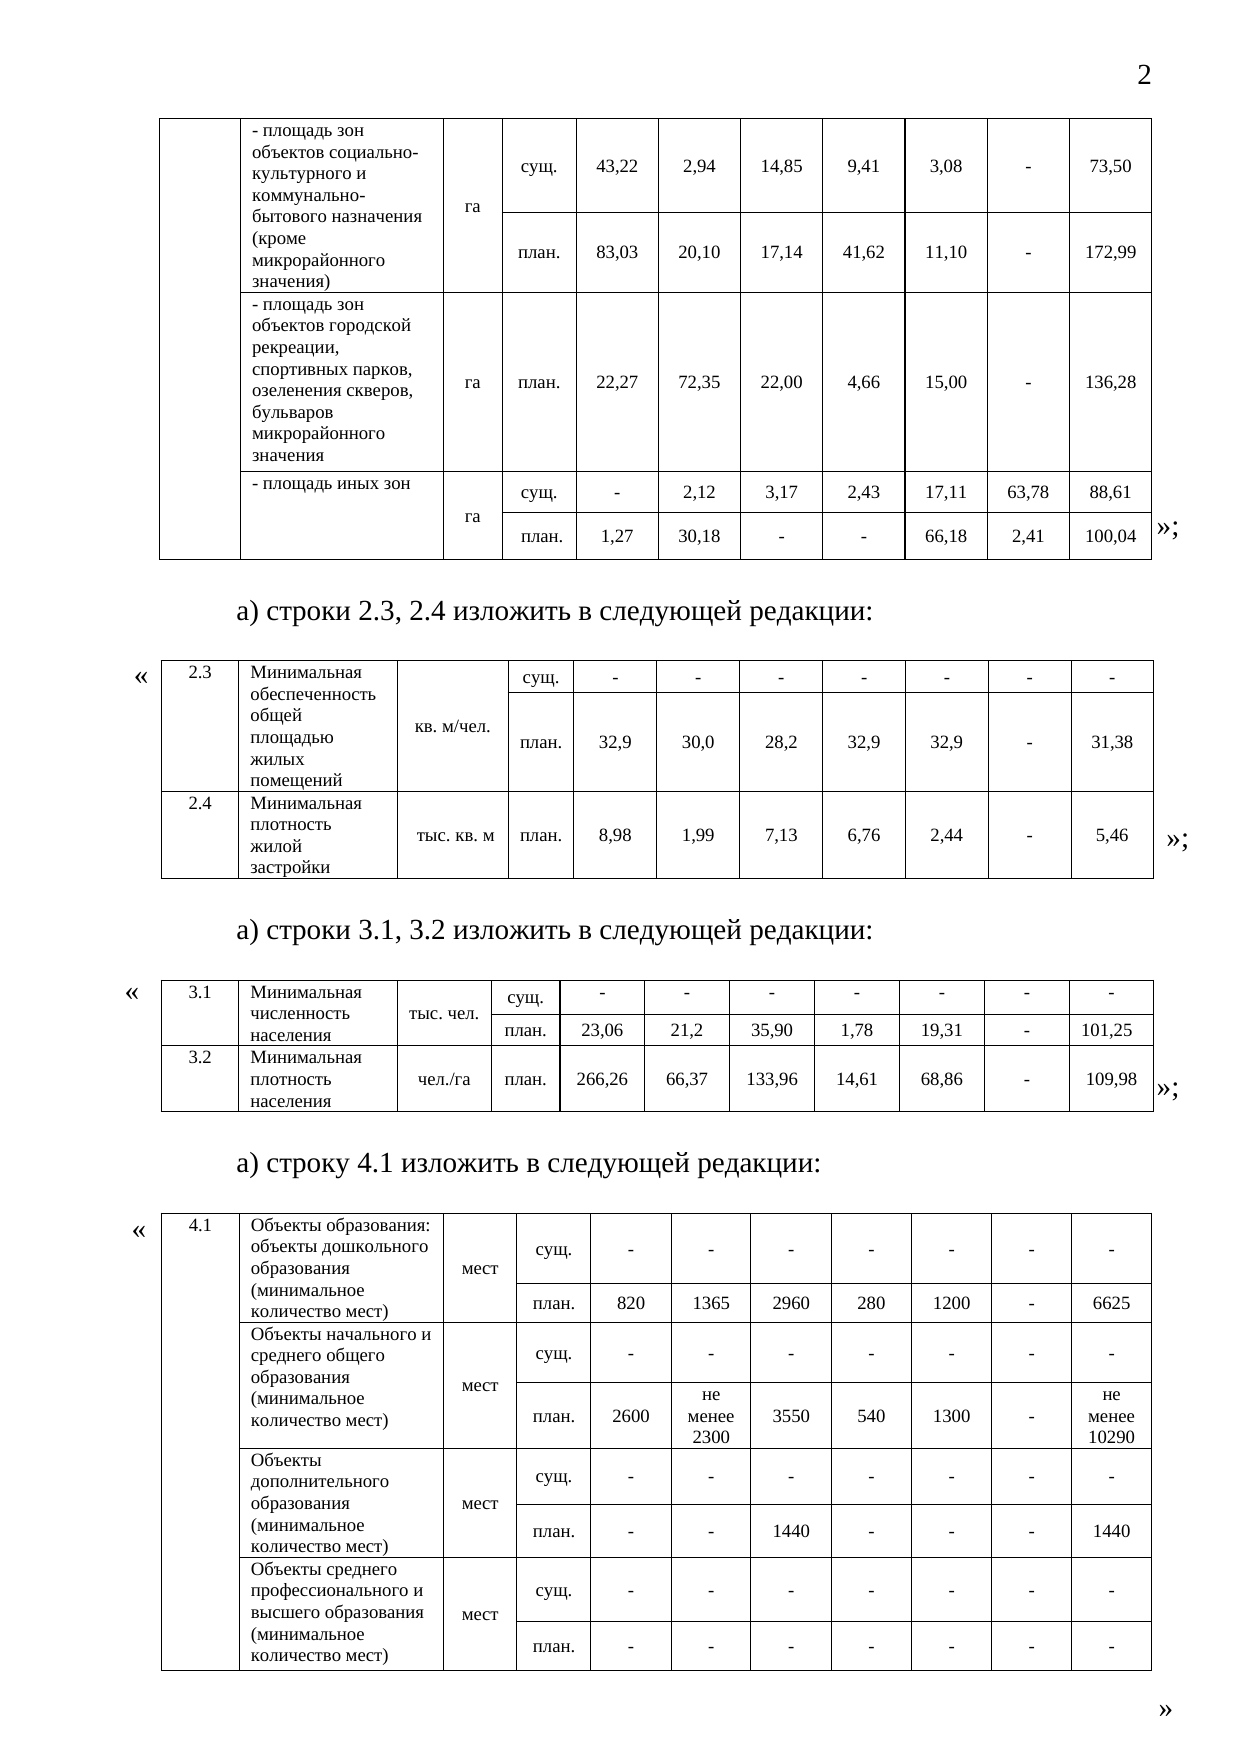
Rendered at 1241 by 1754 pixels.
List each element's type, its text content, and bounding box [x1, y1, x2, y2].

table_cell 72,35 [659, 293, 740, 471]
table_cell 133,96 [730, 1046, 814, 1111]
table_cell - [912, 1505, 991, 1557]
table_cell - [751, 1558, 831, 1621]
table_cell - [992, 1558, 1071, 1621]
table_cell 15,00 [906, 293, 987, 471]
table_cell 2.4 [162, 792, 238, 878]
table_cell 32,9 [574, 693, 656, 791]
table_cell Минимальная плотность населения [239, 1046, 397, 1111]
table_cell 35,90 [730, 1015, 814, 1045]
table_cell 6,76 [823, 792, 905, 878]
table_cell 17,14 [741, 213, 822, 292]
table_cell - [912, 1323, 991, 1382]
table_cell - [988, 213, 1069, 292]
table_header тыс. чел. [398, 981, 491, 1045]
table_cell 32,9 [906, 693, 988, 791]
table_header сущ. [509, 661, 573, 692]
table_cell - [741, 513, 822, 558]
table_cell - [988, 119, 1069, 212]
table_header - [1072, 661, 1153, 692]
table_cell га [444, 119, 502, 292]
table_cell 1,27 [577, 513, 658, 558]
table_cell - [992, 1449, 1071, 1503]
table_cell - [672, 1505, 750, 1557]
table_cell - [992, 1323, 1071, 1382]
table_cell - площадь иных зон [241, 472, 443, 558]
table_header - [900, 981, 984, 1014]
table_cell - [989, 792, 1071, 878]
table_cell - [912, 1449, 991, 1503]
table_header кв. м/чел. [398, 661, 508, 791]
table_cell 66,18 [906, 513, 987, 558]
table_cell 20,10 [659, 213, 740, 292]
table_header - [985, 981, 1069, 1014]
table_cell 43,22 [577, 119, 658, 212]
table_cell мест [444, 1558, 516, 1670]
table_cell 2,12 [659, 472, 740, 512]
table_cell - [672, 1449, 750, 1503]
table_cell 30,18 [659, 513, 740, 558]
table_cell 3,08 [906, 119, 987, 212]
table_header сущ. [492, 981, 559, 1014]
table_cell - [577, 472, 658, 512]
table_cell - [1072, 1323, 1151, 1382]
table_cell 4,66 [823, 293, 904, 471]
table_cell 88,61 [1070, 472, 1151, 512]
table_cell 1200 [912, 1284, 991, 1322]
table_cell 32,9 [823, 693, 905, 791]
table_cell 14,85 [741, 119, 822, 212]
table_cell - [992, 1284, 1071, 1322]
table_header - [740, 661, 822, 692]
table_cell 2,94 [659, 119, 740, 212]
table_header 4.1 [162, 1214, 239, 1670]
table_cell сущ. [503, 472, 576, 512]
table_cell - [992, 1622, 1071, 1670]
table_cell - [832, 1622, 911, 1670]
table_cell тыс. кв. м [398, 792, 508, 878]
table_cell план. [503, 293, 576, 471]
table_cell - [832, 1449, 911, 1503]
table_cell 266,26 [561, 1046, 644, 1111]
table_cell план. [517, 1505, 590, 1557]
table_cell 14,61 [815, 1046, 899, 1111]
table_cell сущ. [517, 1558, 590, 1621]
table_cell 30,0 [657, 693, 739, 791]
table_header - [730, 981, 814, 1014]
table_cell 9,41 [823, 119, 904, 212]
text а) строки 2.3, 2.4 изложить в следующей редакции: [162, 593, 1152, 627]
table_cell - [1072, 1449, 1151, 1503]
table_cell 31,38 [1072, 693, 1153, 791]
table_cell 8,98 [574, 792, 656, 878]
table_cell - [1072, 1622, 1151, 1670]
table_cell план. [492, 1046, 559, 1111]
table_header Минимальная численность населения [239, 981, 397, 1045]
table_cell план. [509, 792, 573, 878]
table_cell 1365 [672, 1284, 750, 1322]
table_cell 28,2 [740, 693, 822, 791]
table_cell план. [503, 513, 576, 558]
table_cell 21,2 [645, 1015, 729, 1045]
text а) строки 3.1, 3.2 изложить в следующей редакции: [162, 912, 1152, 946]
table_cell - [832, 1558, 911, 1621]
table_header - [832, 1214, 911, 1283]
table_header - [906, 661, 988, 692]
table_cell мест [444, 1449, 516, 1557]
table_header - [1070, 981, 1153, 1014]
table_cell - [591, 1558, 671, 1621]
table_cell 3,17 [741, 472, 822, 512]
text а) строку 4.1 изложить в следующей редакции: [162, 1146, 1152, 1179]
table_header - [672, 1214, 750, 1283]
table_cell 2960 [751, 1284, 831, 1322]
table_cell - площадь зон объектов социально-культурного и коммунально-бытового назначения (кроме микрорайонного значения) [241, 119, 443, 292]
table_cell - [912, 1558, 991, 1621]
table_cell 2,43 [823, 472, 904, 512]
table_cell 68,86 [900, 1046, 984, 1111]
table_cell 3.2 [162, 1046, 238, 1111]
table_cell - [989, 693, 1071, 791]
table_header - [992, 1214, 1071, 1283]
table_cell - [912, 1622, 991, 1670]
table_cell - [591, 1622, 671, 1670]
table_header - [574, 661, 656, 692]
table_cell 11,10 [906, 213, 987, 292]
table_cell 66,37 [645, 1046, 729, 1111]
table_cell 2,41 [988, 513, 1069, 558]
table_cell план. [517, 1383, 590, 1448]
table_header 2.3 [162, 661, 238, 791]
table_cell 100,04 [1070, 513, 1151, 558]
table_cell - [591, 1323, 671, 1382]
table_cell 1440 [1072, 1505, 1151, 1557]
table_cell не менее 10290 [1072, 1383, 1151, 1448]
table_cell 17,11 [906, 472, 987, 512]
table_header - [657, 661, 739, 692]
table_cell сущ. [503, 119, 576, 212]
table_cell 1300 [912, 1383, 991, 1448]
table_cell чел./га [398, 1046, 491, 1111]
table_header - [751, 1214, 831, 1283]
table_cell 2600 [591, 1383, 671, 1448]
table_cell - [591, 1505, 671, 1557]
table_cell 1,78 [815, 1015, 899, 1045]
table_cell 83,03 [577, 213, 658, 292]
table_cell Объекты среднего профессионального и высшего образования (минимальное количество мест) [240, 1558, 443, 1670]
table_header - [561, 981, 644, 1014]
table_cell - [1072, 1558, 1151, 1621]
table_cell 22,27 [577, 293, 658, 471]
table_cell 2,44 [906, 792, 988, 878]
table_cell - [823, 513, 904, 558]
table_cell сущ. [517, 1323, 590, 1382]
table_cell - [985, 1015, 1069, 1045]
table_header - [645, 981, 729, 1014]
table_cell - площадь зон объектов городской рекреации, спортивных парков, озеленения скверов, бульваров микрорайонного значения [241, 293, 443, 471]
table_cell Объекты дополнительного образования (минимальное количество мест) [240, 1449, 443, 1557]
table_cell 280 [832, 1284, 911, 1322]
table_header - [815, 981, 899, 1014]
table_cell 22,00 [741, 293, 822, 471]
table_cell 41,62 [823, 213, 904, 292]
table_cell 3550 [751, 1383, 831, 1448]
table_cell - [832, 1323, 911, 1382]
table_cell 7,13 [740, 792, 822, 878]
table_cell 540 [832, 1383, 911, 1448]
table_cell 1,99 [657, 792, 739, 878]
table_cell - [672, 1622, 750, 1670]
table_cell - [992, 1505, 1071, 1557]
table_cell 23,06 [561, 1015, 644, 1045]
table_cell га [444, 472, 502, 558]
table_cell - [591, 1449, 671, 1503]
table_cell - [992, 1383, 1071, 1448]
table_cell Минимальная плотность жилой застройки [239, 792, 397, 878]
table_cell - [988, 293, 1069, 471]
table_header 3.1 [162, 981, 238, 1045]
table_header - [912, 1214, 991, 1283]
table_cell Объекты начального и среднего общего образования (минимальное количество мест) [240, 1323, 443, 1448]
table_cell - [832, 1505, 911, 1557]
table_header сущ. [517, 1214, 590, 1283]
table_cell - [672, 1558, 750, 1621]
table_header - [823, 661, 905, 692]
table_cell 5,46 [1072, 792, 1153, 878]
table_cell план. [492, 1015, 559, 1045]
table_header Объекты образования: объекты дошкольного образования (минимальное количество мест) [240, 1214, 443, 1322]
table_cell 109,98 [1070, 1046, 1153, 1111]
table_cell - [751, 1622, 831, 1670]
table_cell - [672, 1323, 750, 1382]
table_cell 63,78 [988, 472, 1069, 512]
table_cell 19,31 [900, 1015, 984, 1045]
table_cell план. [517, 1284, 590, 1322]
table_header мест [444, 1214, 516, 1322]
table_cell 172,99 [1070, 213, 1151, 292]
table_cell 73,50 [1070, 119, 1151, 212]
table_cell 6625 [1072, 1284, 1151, 1322]
table_cell план. [503, 213, 576, 292]
table_cell - [751, 1449, 831, 1503]
table_cell 101,25 [1070, 1015, 1153, 1045]
table_cell мест [444, 1323, 516, 1448]
table_cell не менее 2300 [672, 1383, 750, 1448]
table_header Минимальная обеспеченность общей площадью жилых помещений [239, 661, 397, 791]
table_header - [591, 1214, 671, 1283]
table_cell - [985, 1046, 1069, 1111]
table_cell 136,28 [1070, 293, 1151, 471]
table_header - [1072, 1214, 1151, 1283]
table_cell сущ. [517, 1449, 590, 1503]
table_cell га [444, 293, 502, 471]
table_cell план. [509, 693, 573, 791]
table_cell 1440 [751, 1505, 831, 1557]
table_cell - [751, 1323, 831, 1382]
table_header - [989, 661, 1071, 692]
table_cell план. [517, 1622, 590, 1670]
table_cell 820 [591, 1284, 671, 1322]
